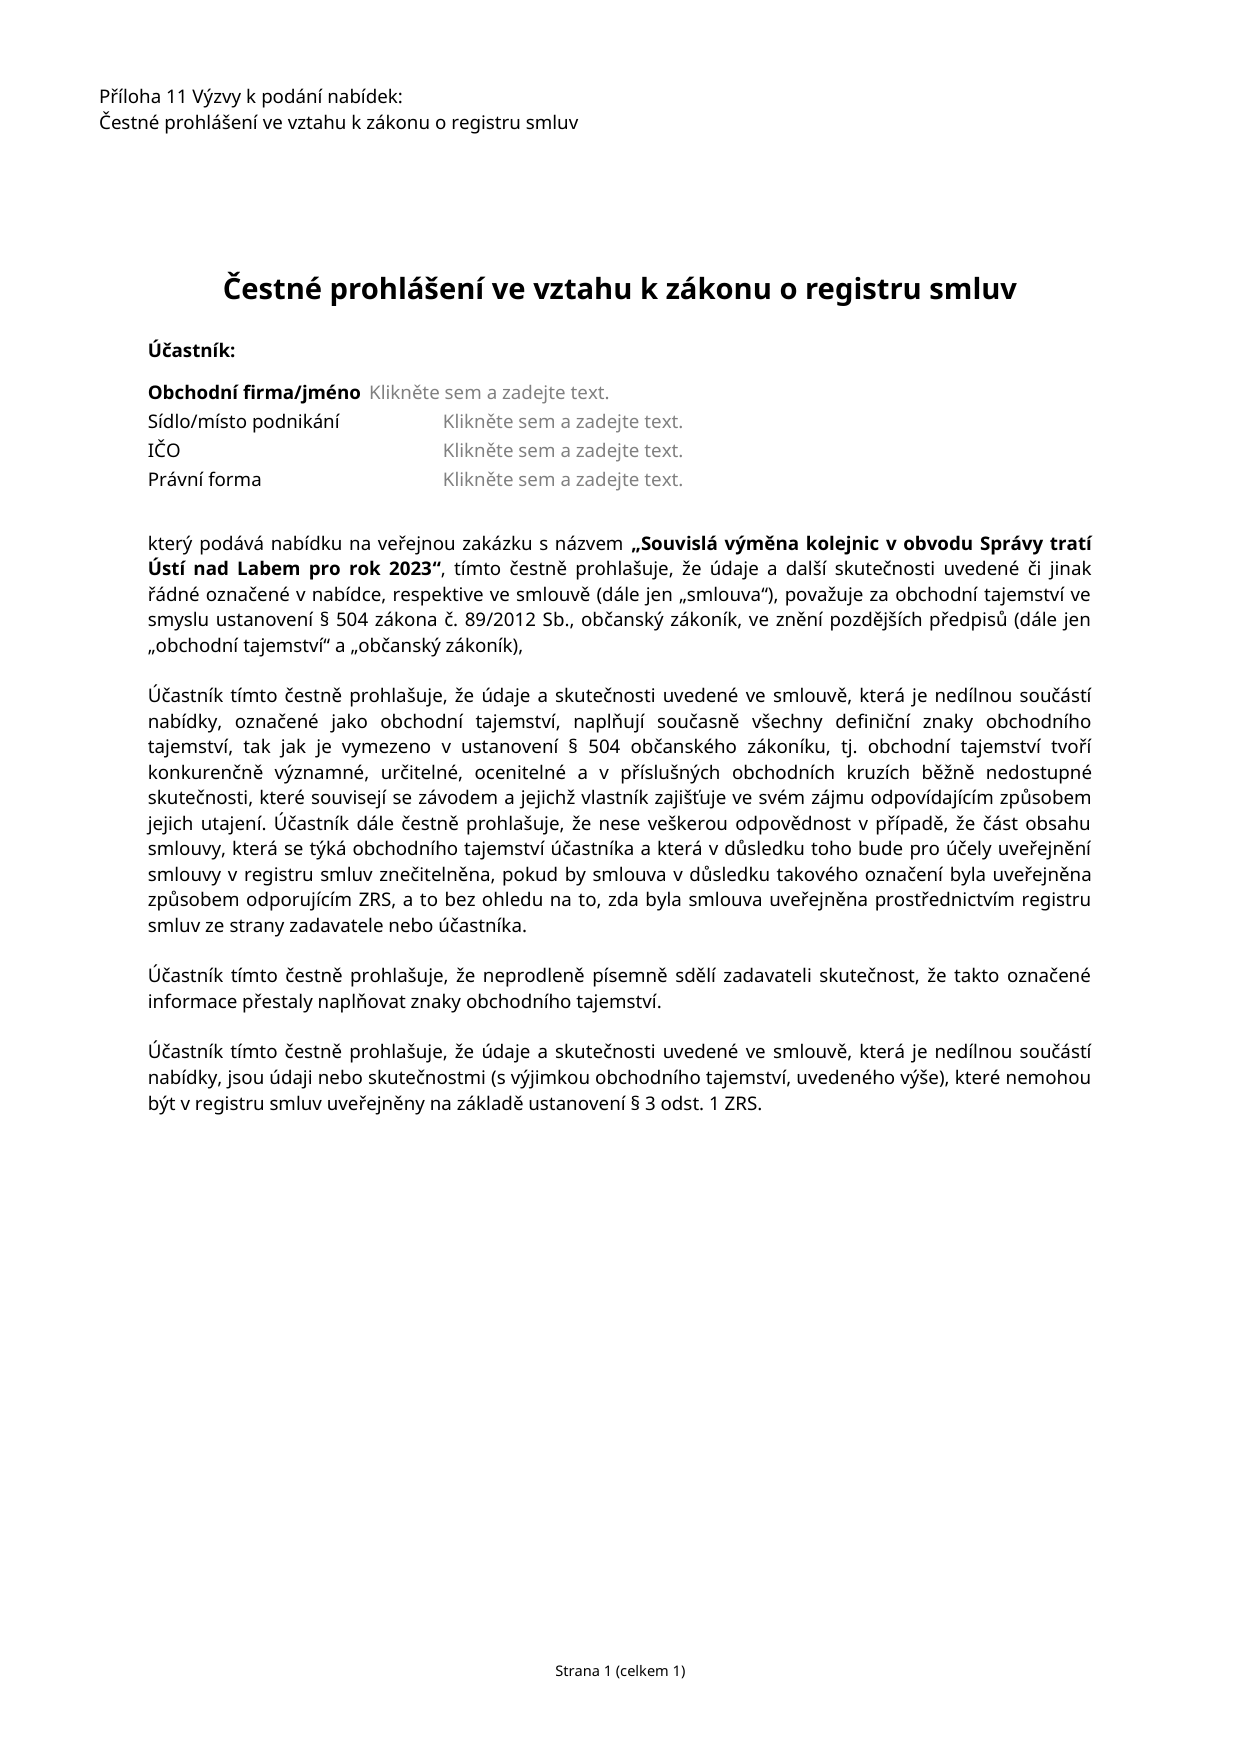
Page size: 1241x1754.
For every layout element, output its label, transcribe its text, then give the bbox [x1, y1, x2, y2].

text Účastník tímto čestně prohlašuje, že neprodleně písemně sdělí zadavateli skutečnost, že takto označené informace přestaly naplňovat znaky obchodního tajemství. [148, 963, 1093, 1014]
text který podává nabídku na veřejnou zakázku s názvem „Souvislá výměna kolejnic v obvodu Správy tratí Ústí nad Labem pro rok 2023“, tímto čestně prohlašuje, že údaje a další skutečnosti uvedené či jinak řádné označené v nabídce, respektive ve smlouvě (dále jen „smlouva“), považuje za obchodní tajemství ve smyslu ustanovení § 504 zákona č. 89/2012 Sb., občanský zákoník, ve znění pozdějších předpisů (dále jen „obchodní tajemství“ a „občanský zákoník), [148, 530, 1093, 658]
text Právní forma [148, 463, 1093, 492]
text Sídlo/místo podnikání [148, 405, 1093, 434]
text IČO [148, 434, 1093, 463]
text Účastník tímto čestně prohlašuje, že údaje a skutečnosti uvedené ve smlouvě, která je nedílnou součástí nabídky, jsou údaji nebo skutečnostmi (s výjimkou obchodního tajemství, uvedeného výše), které nemohou být v registru smluv uveřejněny na základě ustanovení § 3 odst. 1 ZRS. [148, 1039, 1093, 1115]
text Účastník: [148, 333, 1093, 364]
text Účastník tímto čestně prohlašuje, že údaje a skutečnosti uvedené ve smlouvě, která je nedílnou součástí nabídky, označené jako obchodní tajemství, naplňují současně všechny definiční znaky obchodního tajemství, tak jak je vymezeno v ustanovení § 504 občanského zákoníku, tj. obchodní tajemství tvoří konkurenčně významné, určitelné, ocenitelné a v příslušných obchodních kruzích běžně nedostupné skutečnosti, které souvisejí se závodem a jejichž vlastník zajišťuje ve svém zájmu odpovídajícím způsobem jejich utajení. Účastník dále čestně prohlašuje, že nese veškerou odpovědnost v případě, že část obsahu smlouvy, která se týká obchodního tajemství účastníka a která v důsledku toho bude pro účely uveřejnění smlouvy v registru smluv znečitelněna, pokud by smlouva v důsledku takového označení byla uveřejněna způsobem odporujícím ZRS, a to bez ohledu na to, zda byla smlouva uveřejněna prostřednictvím registru smluv ze strany zadavatele nebo účastníka. [148, 683, 1093, 938]
title Čestné prohlášení ve vztahu k zákonu o registru smluv [148, 268, 1093, 308]
text Obchodní firma/jméno [148, 376, 1093, 405]
